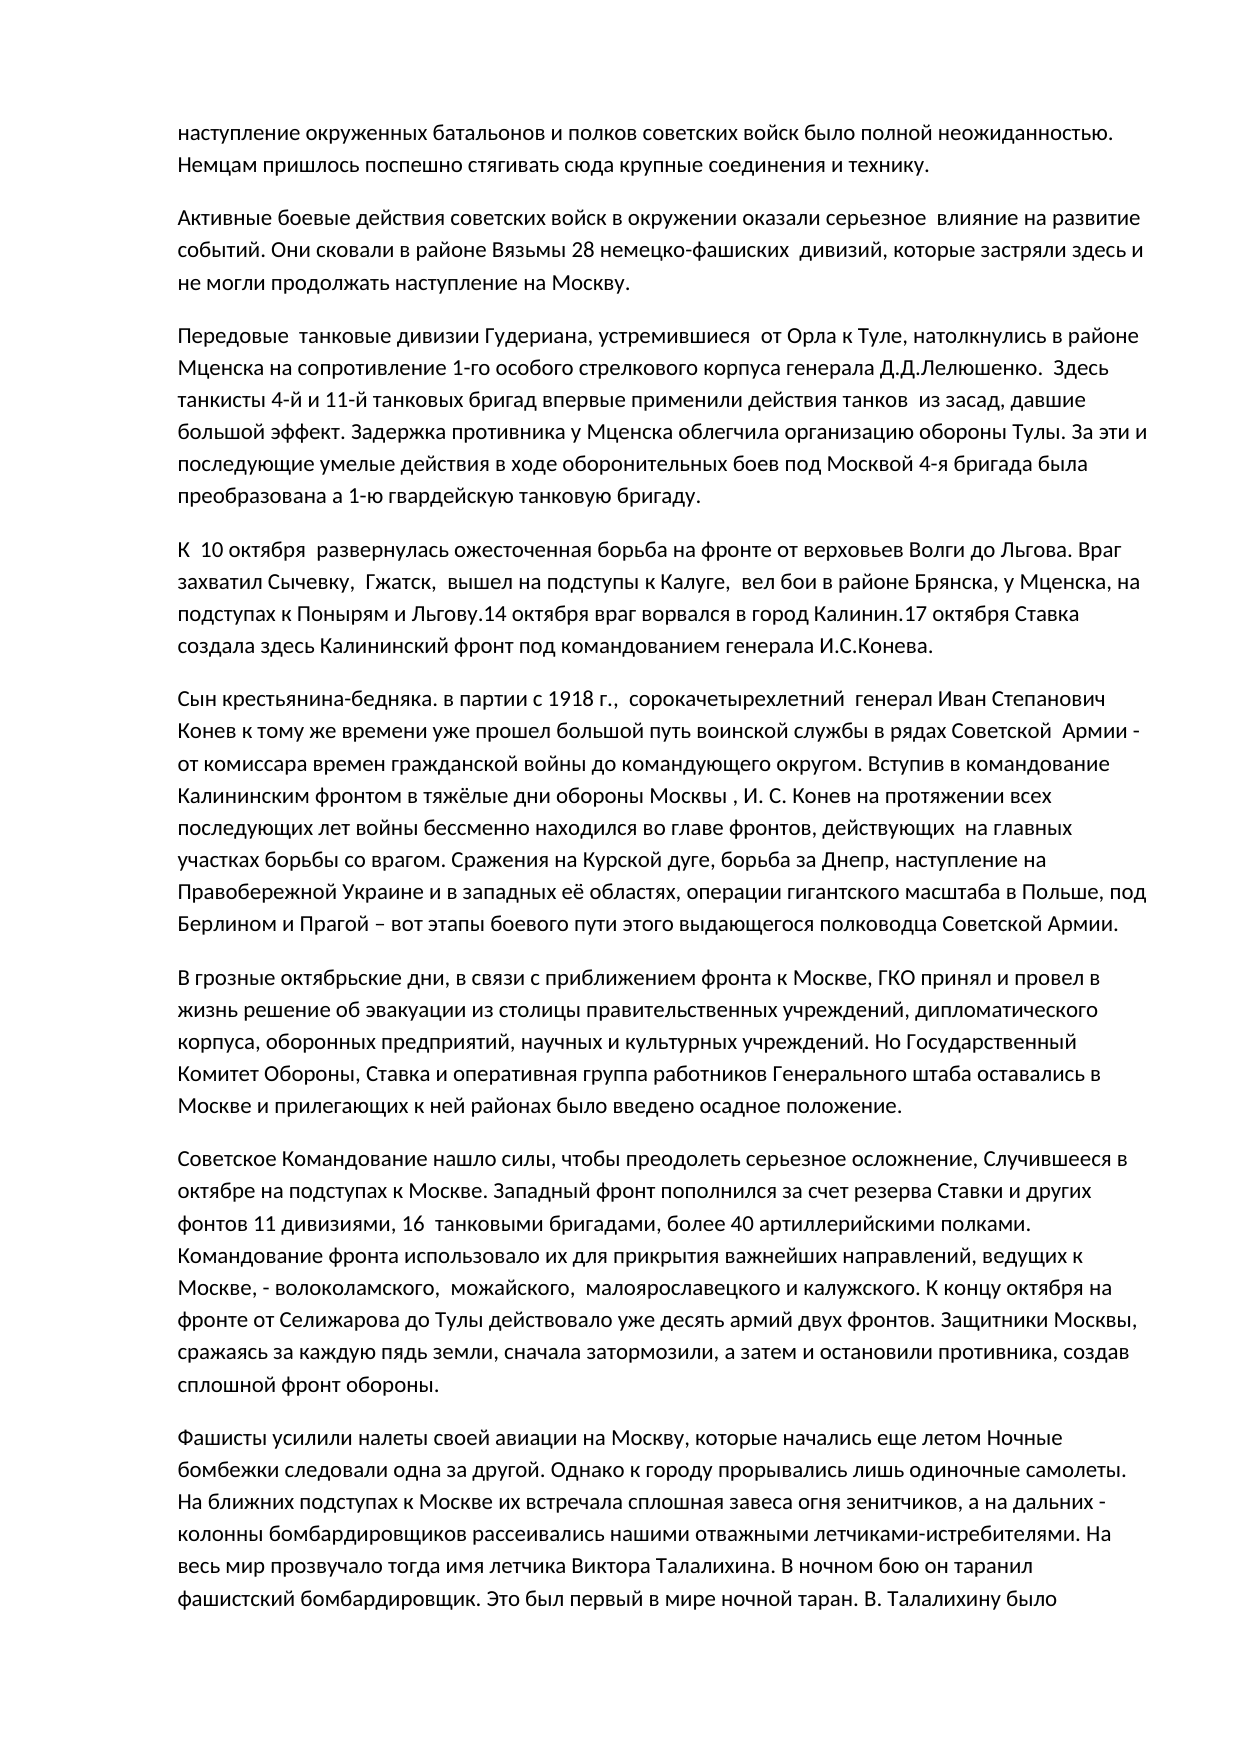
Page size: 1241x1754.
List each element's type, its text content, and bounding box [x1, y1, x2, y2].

text Сын крестьянина-бедняка. в партии с 1918 г., сорокачетырехлетний генерал Иван Степанович Конев к тому же времени уже прошел большой путь воинской службы в рядах Советской Армии -от комиссара времен гражданской войны до командующего округом. Вступив в командование Калининским фронтом в тяжёлые дни обороны Москвы , И. С. Конев на протяжении всех последующих лет войны бессменно находился во главе фронтов, действующих на главных участках борьбы со врагом. Сражения на Курской дуге, борьба за Днепр, наступление на Правобережной Украине и в западных её областях, операции гигантского масштаба в Польше, под Берлином и Прагой – вот этапы боевого пути этого выдающегося полководца Советской Армии. [177, 684, 1152, 938]
text К 10 октября развернулась ожесточенная борьба на фронте от верховьев Волги до Льгова. Враг захватил Сычевку, Гжатск, вышел на подступы к Калуге, вел бои в районе Брянска, у Мценска, на подступах к Понырям и Льгову.14 октября враг ворвался в город Калинин.17 октября Ставка создала здесь Калининский фронт под командованием генерала И.С.Конева. [177, 535, 1152, 659]
text Советское Командование нашло силы, чтобы преодолеть серьезное осложнение, Случившееся в октябре на подступах к Москве. Западный фронт пополнился за счет резерва Ставки и других фонтов 11 дивизиями, 16 танковыми бригадами, более 40 артиллерийскими полками. Командование фронта использовало их для прикрытия важнейших направлений, ведущих к Москве, - волоколамского, можайского, малоярославецкого и калужского. К концу октября на фронте от Селижарова до Тулы действовало уже десять армий двух фронтов. Защитники Москвы, сражаясь за каждую пядь земли, сначала затормозили, а затем и остановили противника, создав сплошной фронт обороны. [177, 1144, 1152, 1398]
text Активные боевые действия советских войск в окружении оказали серьезное влияние на развитие событий. Они сковали в районе Вязьмы 28 немецко-фашиских дивизий, которые застряли здесь и не могли продолжать наступление на Москву. [177, 203, 1152, 296]
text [177, 118, 1152, 178]
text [177, 1423, 1152, 1612]
text В грозные октябрьские дни, в связи с приближением фронта к Москве, ГКО принял и провел в жизнь решение об эвакуации из столицы правительственных учреждений, дипломатического корпуса, оборонных предприятий, научных и культурных учреждений. Но Государственный Комитет Обороны, Ставка и оперативная группа работников Генерального штаба оставались в Москве и прилегающих к ней районах было введено осадное положение. [177, 963, 1152, 1119]
text Передовые танковые дивизии Гудериана, устремившиеся от Орла к Туле, натолкнулись в районе Мценска на сопротивление 1-го особого стрелкового корпуса генерала Д.Д.Лелюшенко. Здесь танкисты 4-й и 11-й танковых бригад впервые применили действия танков из засад, давшие большой эффект. Задержка противника у Мценска облегчила организацию обороны Тулы. За эти и последующие умелые действия в ходе оборонительных боев под Москвой 4-я бригада была преобразована а 1-ю гвардейскую танковую бригаду. [177, 321, 1152, 510]
